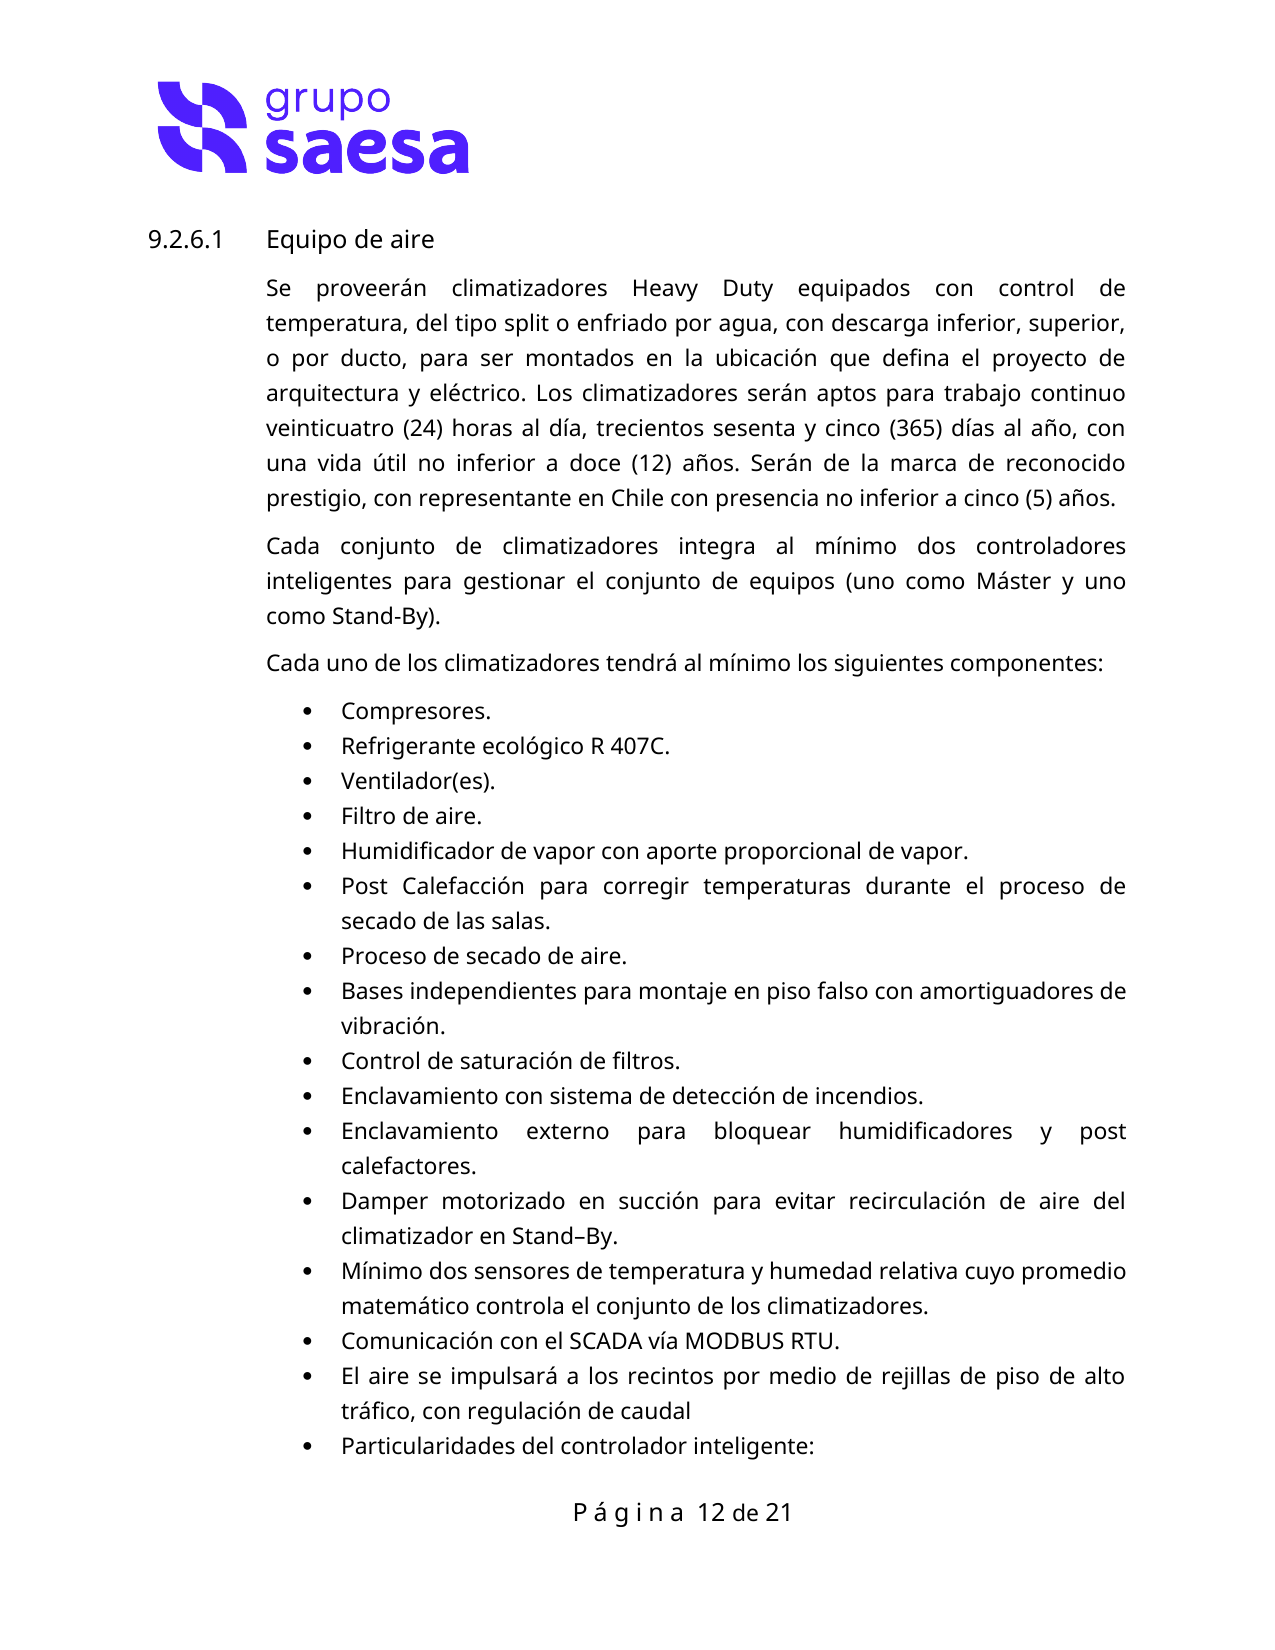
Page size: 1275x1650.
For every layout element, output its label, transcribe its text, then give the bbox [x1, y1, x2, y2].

list Comunicación con el SCADA vía MODBUS RTU. [303, 1324, 1127, 1356]
list Particularidades del controlador inteligente: [303, 1429, 1127, 1461]
text Cada uno de los climatizadores tendrá al mínimo los siguientes componentes: [266, 647, 1127, 678]
list Mínimo dos sensores de temperatura y humedad relativa cuyo promedio matemático controla el conjunto de los climatizadores. [303, 1254, 1127, 1321]
list Compresores. [303, 694, 1127, 726]
list Refrigerante ecológico R 407C. [303, 729, 1127, 761]
list Post Calefacción para corregir temperaturas durante el proceso de secado de las salas. [303, 869, 1127, 936]
text Cada conjunto de climatizadores integra al mínimo dos controladores inteligentes para gestionar el conjunto de equipos (uno como Máster y uno como Stand-By). [266, 529, 1127, 631]
list Control de saturación de filtros. [303, 1044, 1127, 1076]
list Bases independientes para montaje en piso falso con amortiguadores de vibración. [303, 974, 1127, 1041]
list Ventilador(es). [303, 764, 1127, 796]
subtitle Equipo de aire [148, 221, 1127, 256]
list El aire se impulsará a los recintos por medio de rejillas de piso de alto tráfico, con regulación de caudal [303, 1359, 1127, 1426]
picture [147, 73, 478, 177]
list Enclavamiento externo para bloquear humidificadores y post calefactores. [303, 1114, 1127, 1181]
list Humidificador de vapor con aporte proporcional de vapor. [303, 834, 1127, 866]
text Se proveerán climatizadores Heavy Duty equipados con control de temperatura, del tipo split o enfriado por agua, con descarga inferior, superior, o por ducto, para ser montados en la ubicación que defina el proyecto de arquitectura y eléctrico. Los climatizadores serán aptos para trabajo continuo veinticuatro (24) horas al día, trecientos sesenta y cinco (365) días al año, con una vida útil no inferior a doce (12) años. Serán de la marca de reconocido prestigio, con representante en Chile con presencia no inferior a cinco (5) años. [266, 272, 1127, 513]
list Filtro de aire. [303, 799, 1127, 831]
list Enclavamiento con sistema de detección de incendios. [303, 1079, 1127, 1111]
list Proceso de secado de aire. [303, 939, 1127, 971]
list Damper motorizado en succión para evitar recirculación de aire del climatizador en Stand–By. [303, 1184, 1127, 1251]
